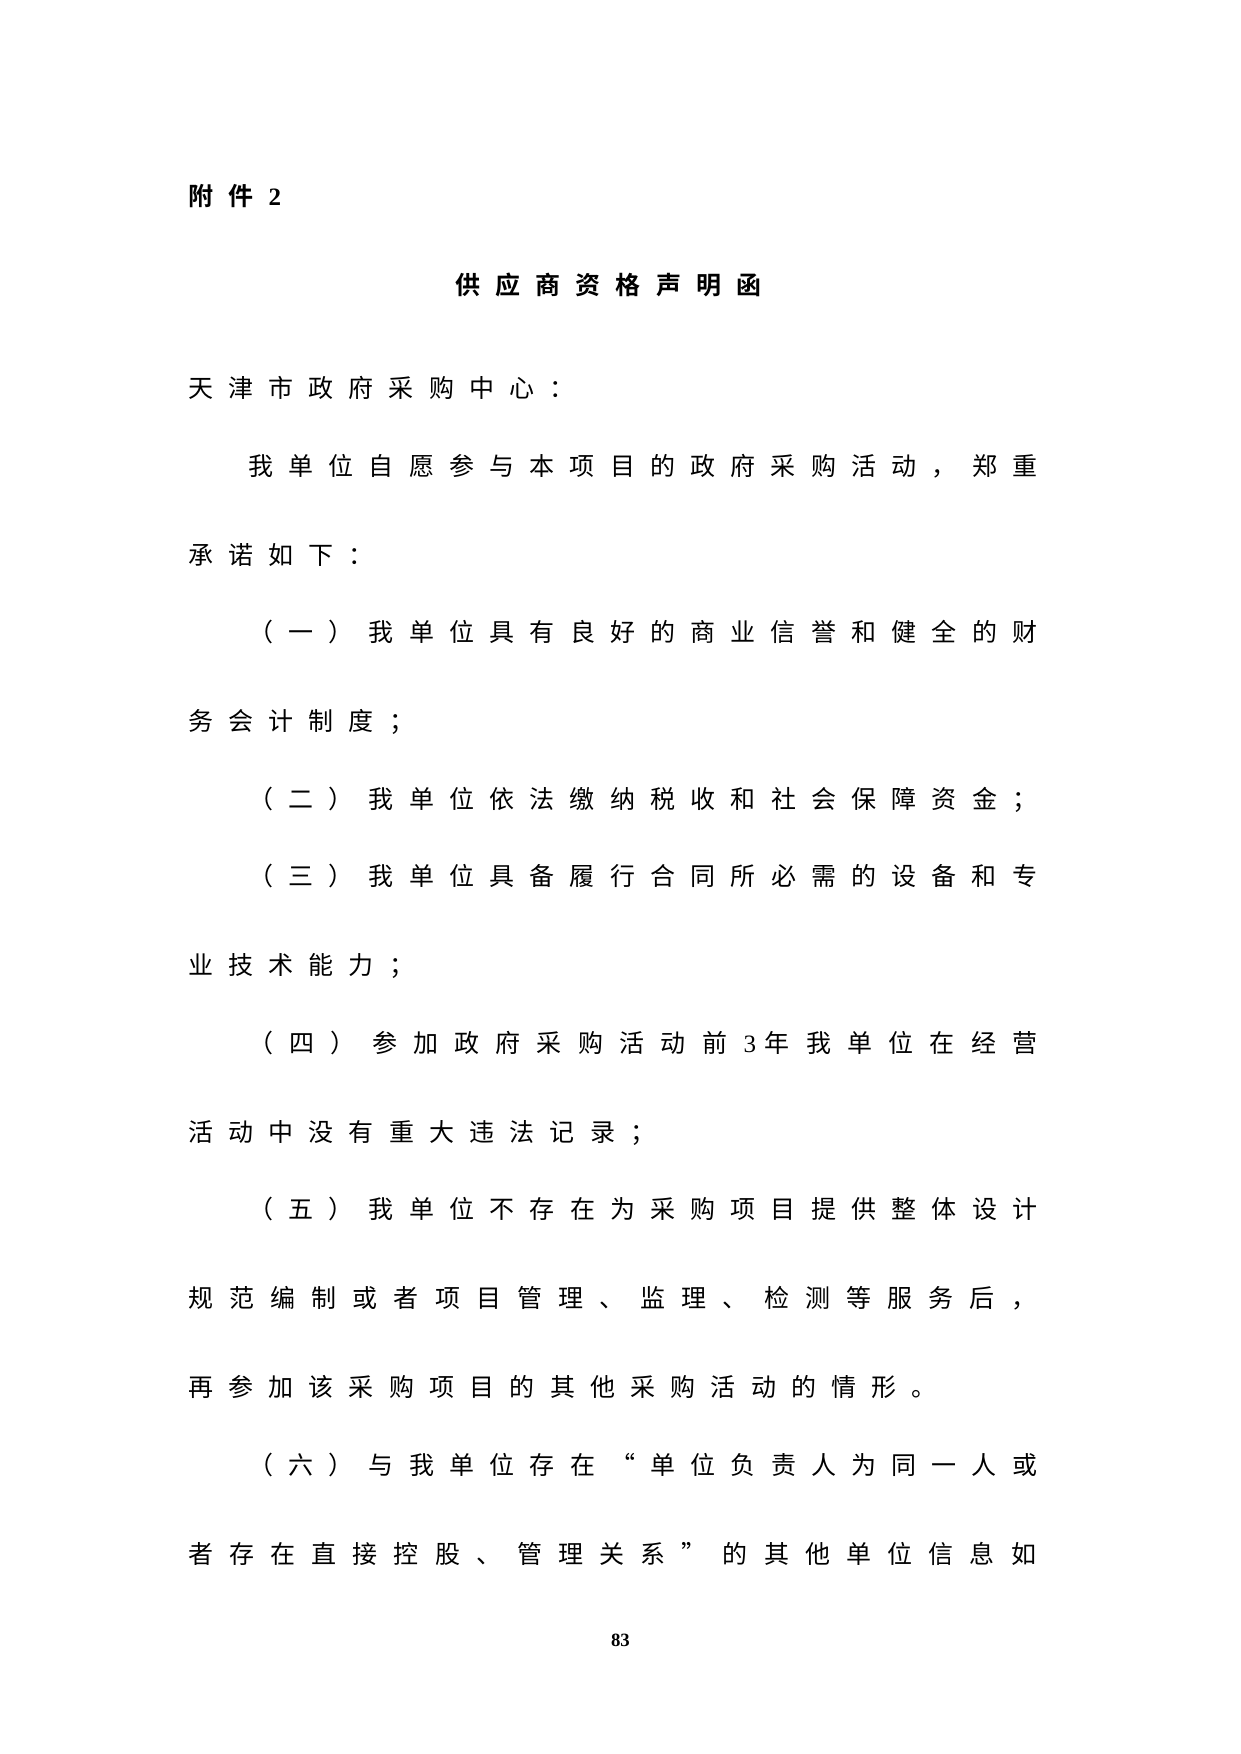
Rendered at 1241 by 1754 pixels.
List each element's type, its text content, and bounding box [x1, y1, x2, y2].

text （三）我单位具备履行合同所必需的设备和专业技术能力； [188, 845, 1052, 993]
text 天津市政府采购中心： [188, 357, 1052, 416]
text （一）我单位具有良好的商业信誉和健全的财务会计制度； [188, 601, 1052, 749]
text （五）我单位不存在为采购项目提供整体设计、规范编制或者项目管理、监理、检测等服务后，再参加该采购项目的其他采购活动的情形。 [188, 1178, 1052, 1416]
text 供应商资格声明函 [188, 253, 1043, 313]
text 附件2 [188, 164, 1052, 224]
text （二）我单位依法缴纳税收和社会保障资金； [188, 768, 1052, 827]
text 我单位自愿参与本项目的政府采购活动，郑重承诺如下： [188, 434, 1052, 583]
text （四）参加政府采购活动前3年我单位在经营活动中没有重大违法记录； [188, 1012, 1052, 1160]
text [188, 1434, 1052, 1582]
